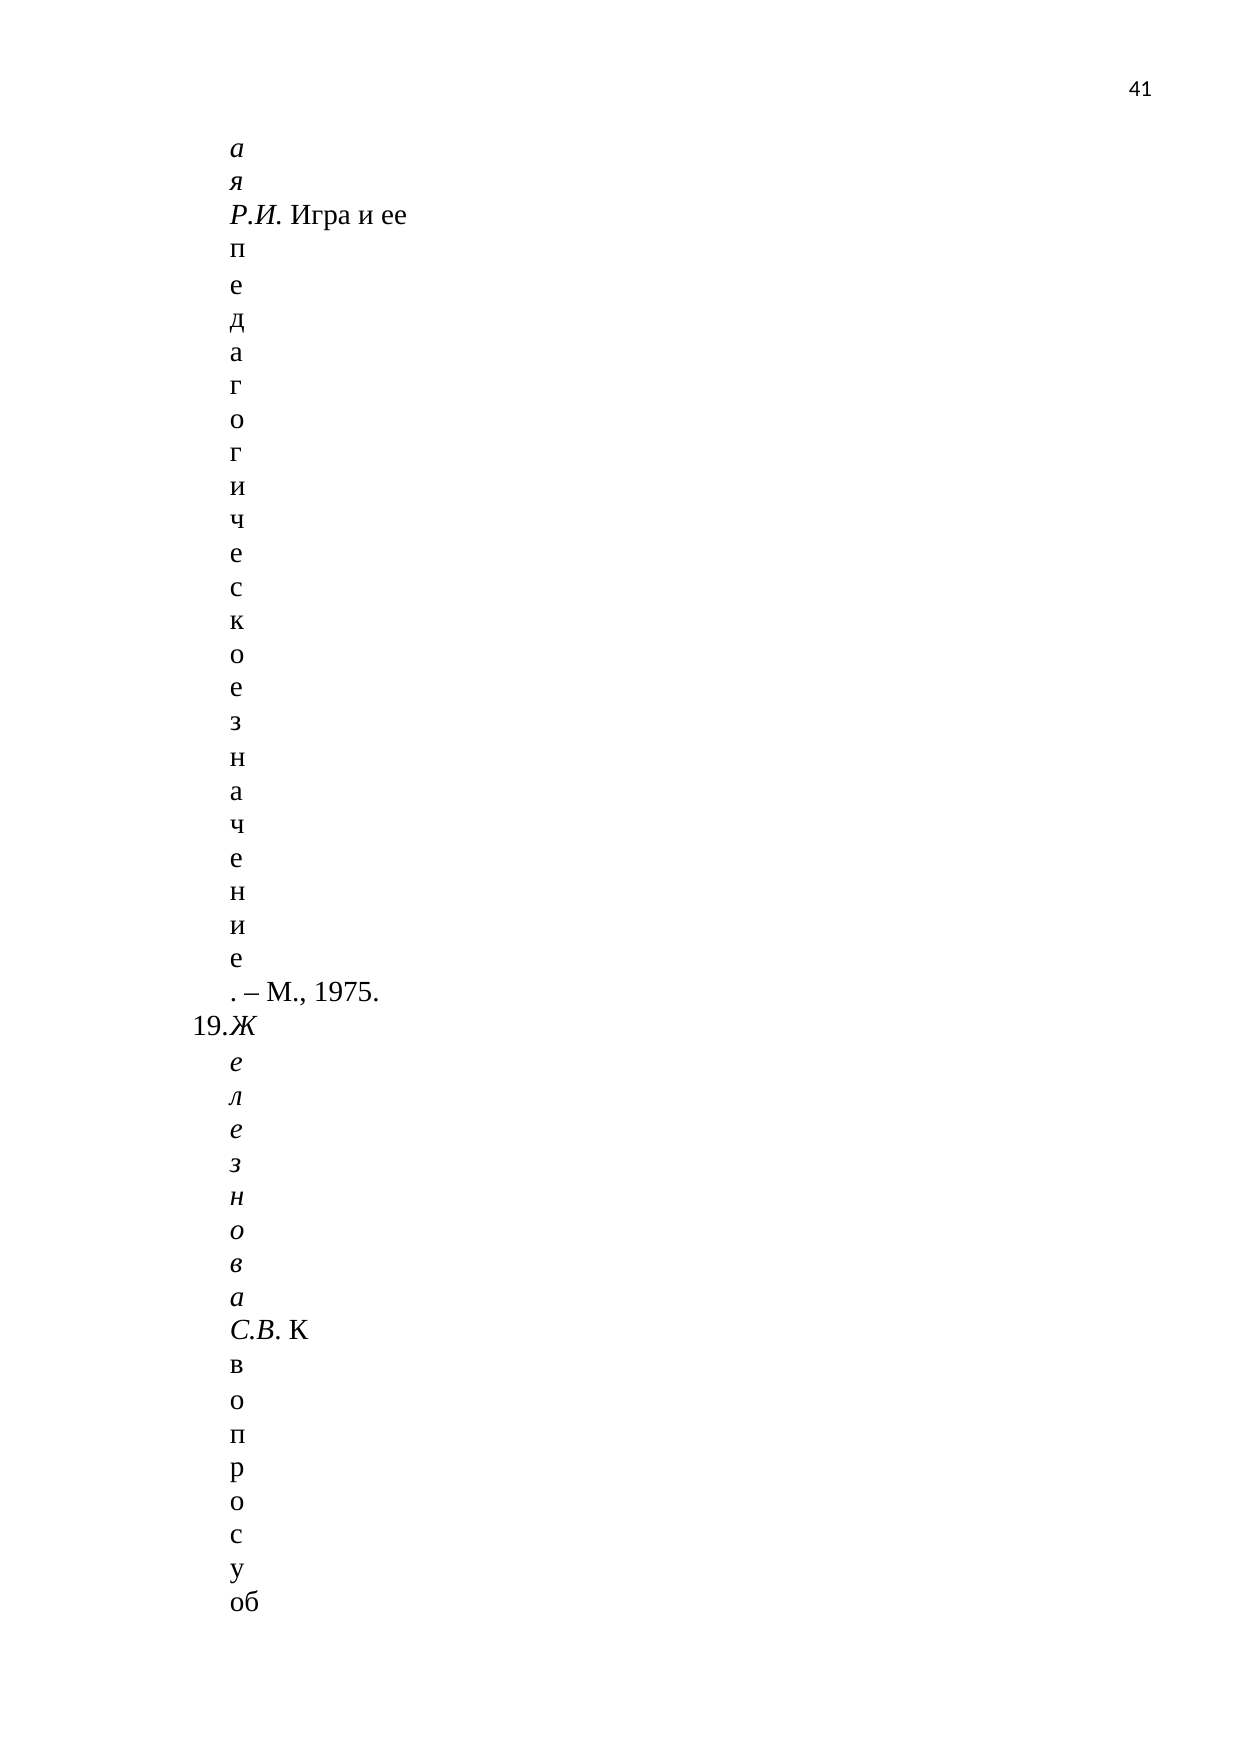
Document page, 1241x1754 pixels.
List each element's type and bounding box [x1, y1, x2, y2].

list [192, 130, 1152, 1008]
list [192, 1008, 1152, 1617]
